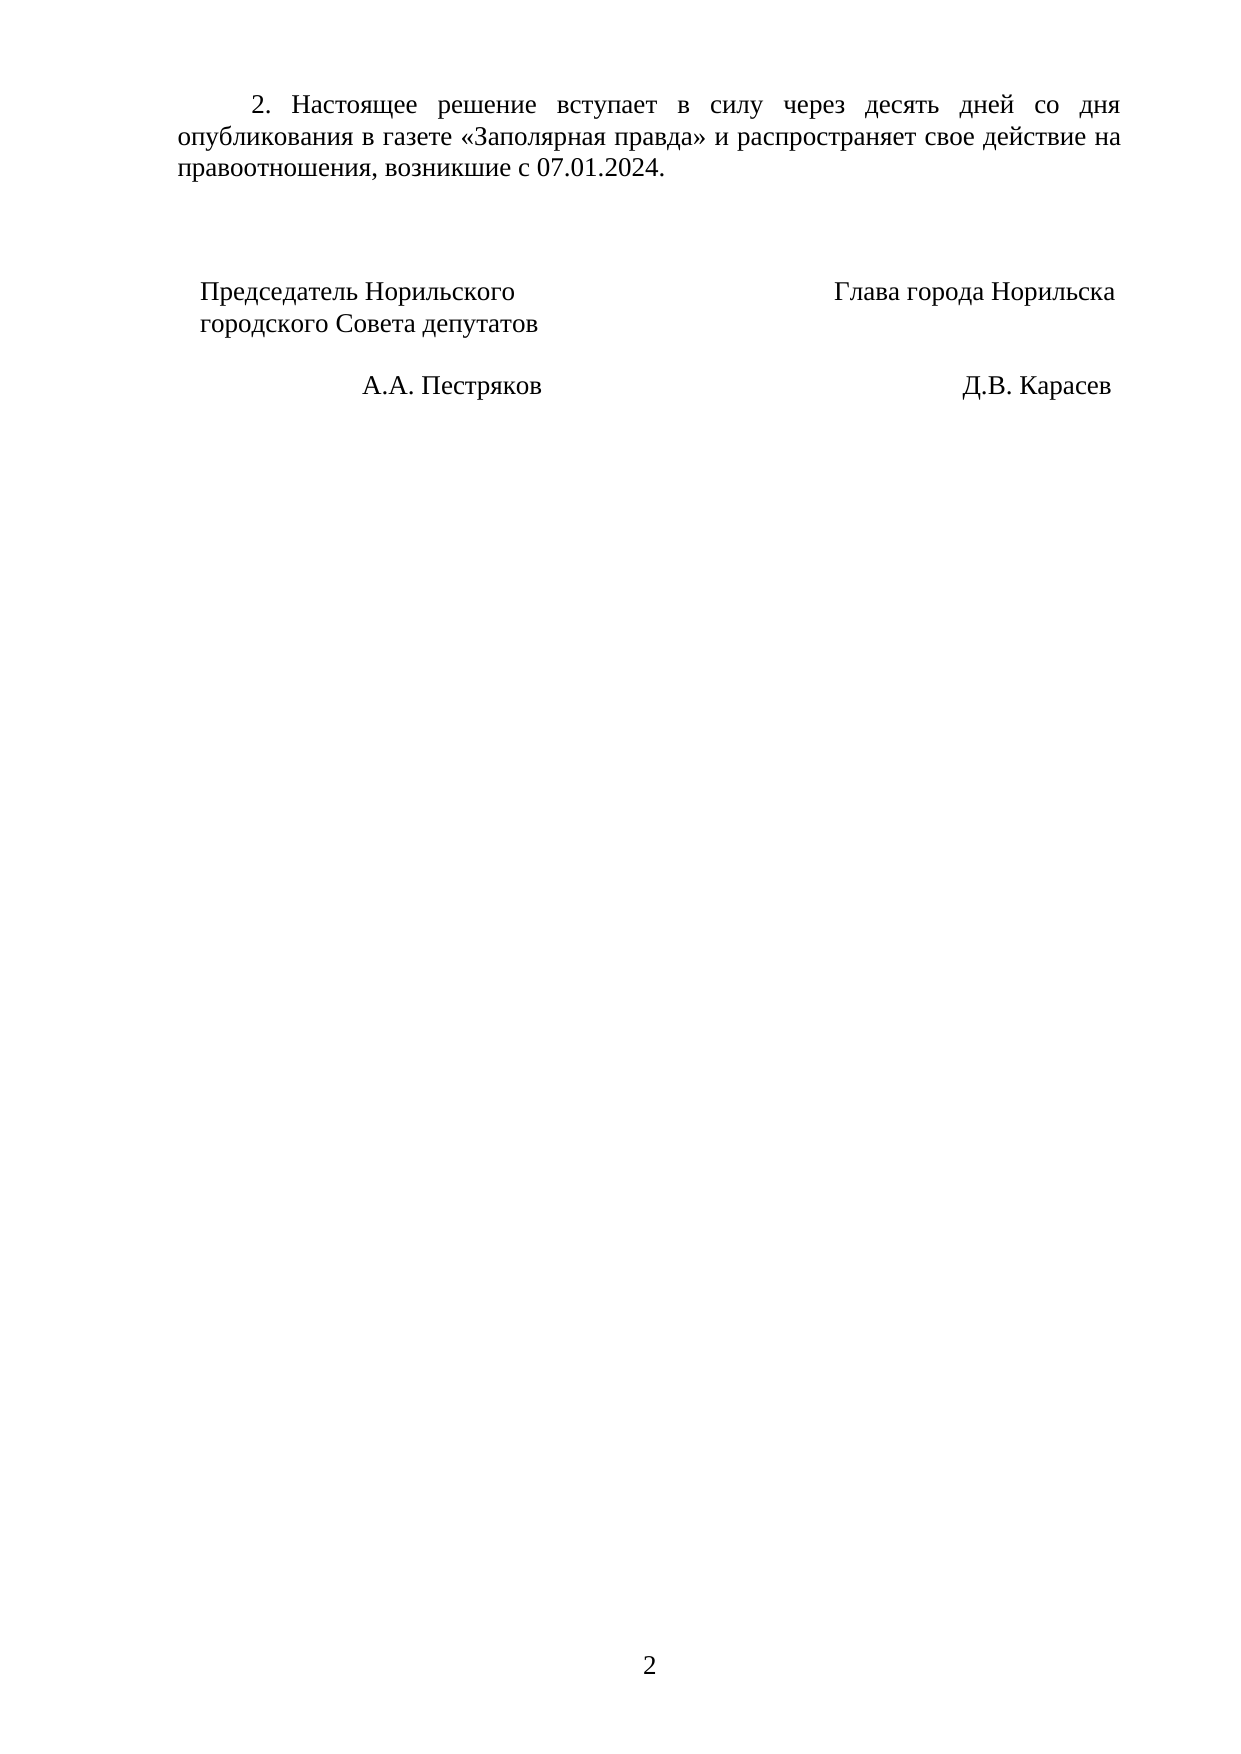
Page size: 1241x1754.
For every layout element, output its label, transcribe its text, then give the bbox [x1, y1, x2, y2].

table_header Председатель Норильского городского Совета депутатов А.А. Пестряков [189, 276, 614, 400]
text 2. Настоящее решение вступает в силу через десять дней со дня опубликования в газете «Заполярная правда» и распространяет свое действие на правоотношения, возникшие с 07.01.2024. [177, 89, 1122, 182]
table_header Глава города Норильска Д.В. Карасев [615, 276, 1137, 400]
